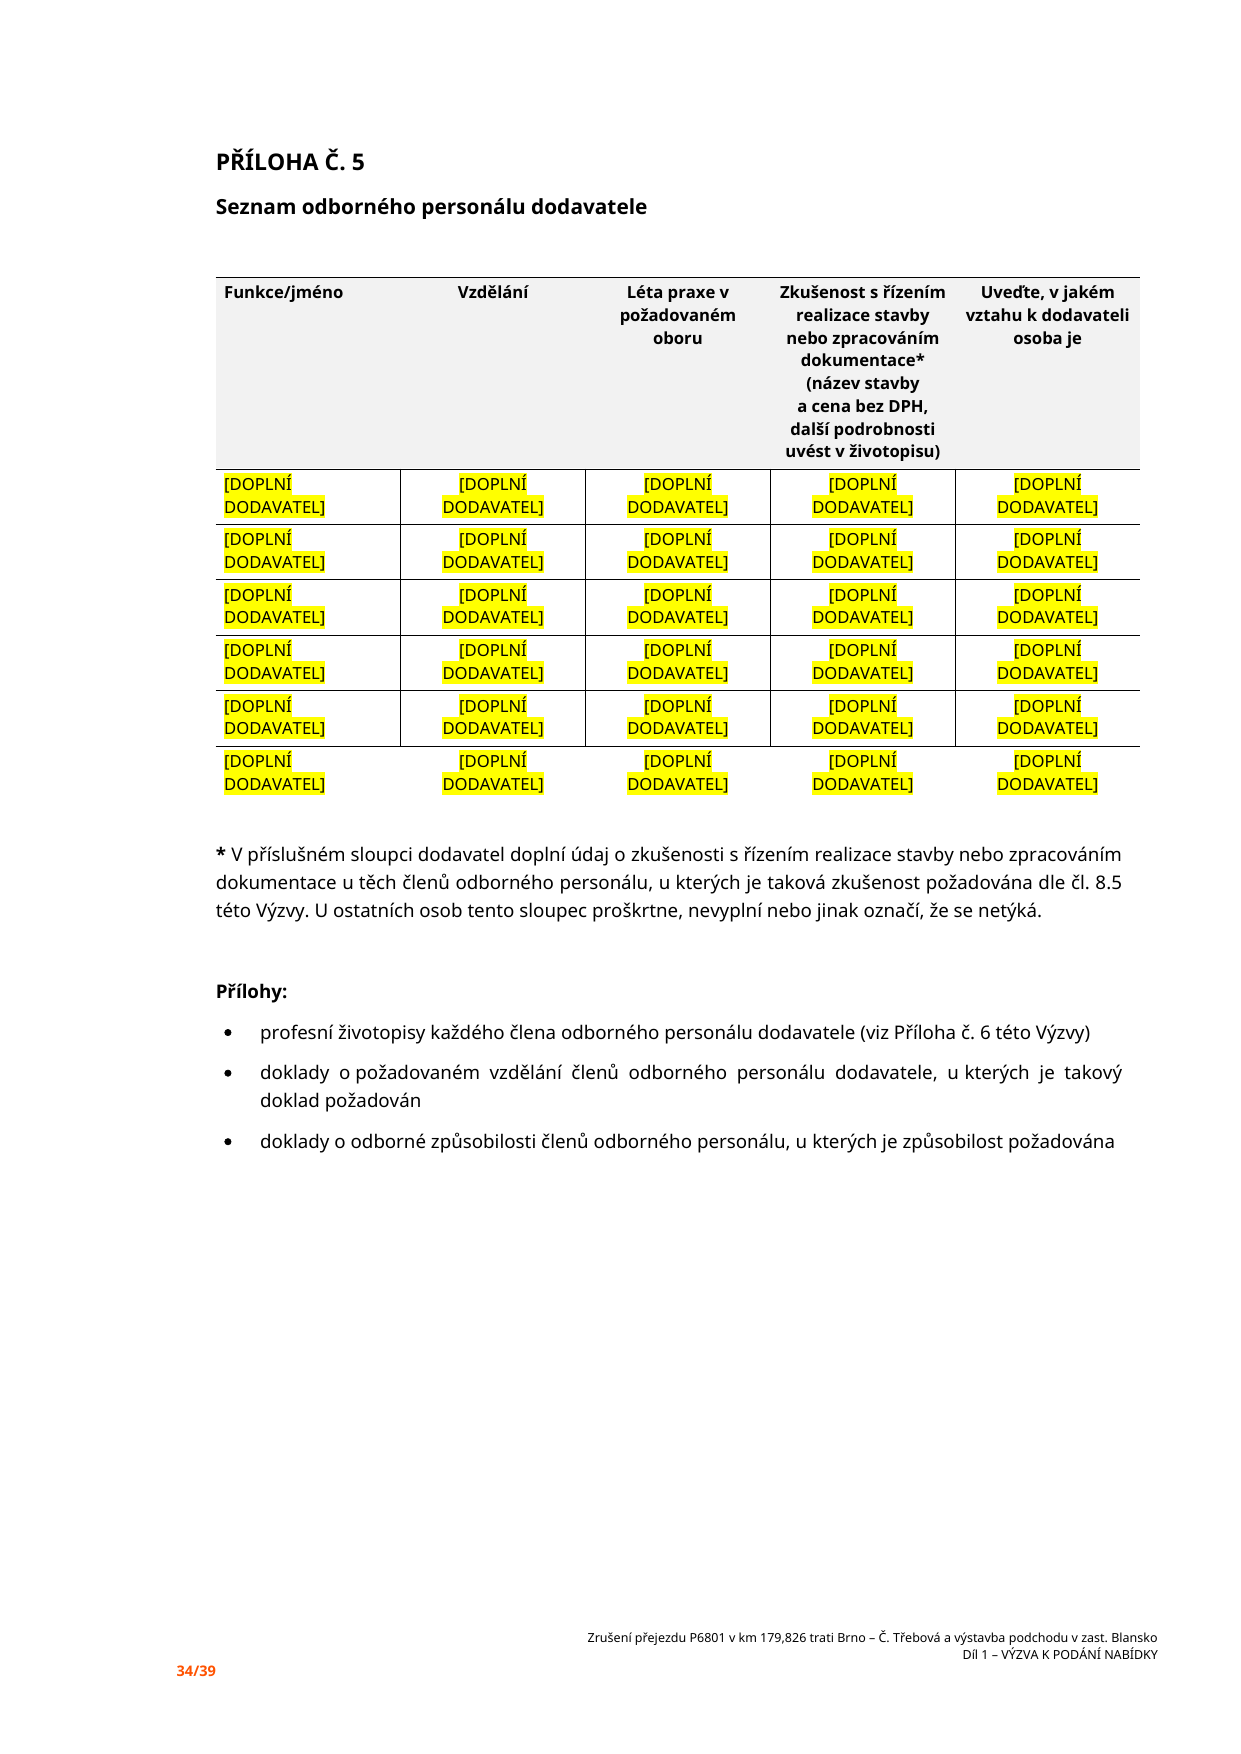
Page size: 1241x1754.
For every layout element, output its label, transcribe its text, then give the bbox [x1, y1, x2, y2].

table_header Uveďte, v jakém vztahu k dodavateli osoba je [955, 278, 1140, 468]
table_header Zkušenost s řízením realizace stavby nebo zpracováním dokumentace* (název stavby a cena bez DPH, další podrobnosti uvést v životopisu) [770, 278, 955, 468]
table_cell [DOPLNÍ DODAVATEL] [956, 636, 1140, 690]
table_cell [DOPLNÍ DODAVATEL] [586, 525, 770, 579]
text doklady o odborné způsobilosti členů odborného personálu, u kterých je způsobilost požadována [224, 1128, 1122, 1154]
table_cell [DOPLNÍ DODAVATEL] [216, 691, 400, 746]
table_cell [DOPLNÍ DODAVATEL] [585, 747, 770, 801]
table_cell [DOPLNÍ DODAVATEL] [956, 580, 1140, 635]
table_cell [DOPLNÍ DODAVATEL] [771, 470, 955, 524]
table_cell [DOPLNÍ DODAVATEL] [216, 747, 400, 801]
text Seznam odborného personálu dodavatele [216, 192, 1122, 221]
table_header Vzdělání [400, 278, 585, 468]
table_cell [DOPLNÍ DODAVATEL] [955, 747, 1140, 801]
text profesní životopisy každého člena odborného personálu dodavatele (viz Příloha č. 6 této Výzvy) [224, 1019, 1122, 1044]
table_cell [DOPLNÍ DODAVATEL] [401, 691, 585, 746]
table_header Léta praxe v požadovaném oboru [585, 278, 770, 468]
table_cell [DOPLNÍ DODAVATEL] [401, 636, 585, 690]
table_cell [DOPLNÍ DODAVATEL] [216, 580, 400, 635]
table_cell [DOPLNÍ DODAVATEL] [216, 525, 400, 579]
table_cell [DOPLNÍ DODAVATEL] [586, 580, 770, 635]
table_cell [DOPLNÍ DODAVATEL] [956, 525, 1140, 579]
table_cell [DOPLNÍ DODAVATEL] [771, 525, 955, 579]
table_cell [DOPLNÍ DODAVATEL] [771, 636, 955, 690]
table_cell [DOPLNÍ DODAVATEL] [586, 691, 770, 746]
table_cell [DOPLNÍ DODAVATEL] [216, 636, 400, 690]
table_cell [DOPLNÍ DODAVATEL] [771, 691, 955, 746]
table_cell [DOPLNÍ DODAVATEL] [770, 747, 955, 801]
table_cell [DOPLNÍ DODAVATEL] [586, 636, 770, 690]
table_cell [DOPLNÍ DODAVATEL] [771, 580, 955, 635]
text * V příslušném sloupci dodavatel doplní údaj o zkušenosti s řízením realizace stavby nebo zpracováním dokumentace u těch členů odborného personálu, u kterých je taková zkušenost požadována dle čl. 8.5 této Výzvy. U ostatních osob tento sloupec proškrtne, nevyplní nebo jinak označí, že se netýká. [216, 841, 1122, 923]
table_header Funkce/jméno [216, 278, 400, 468]
table_cell [DOPLNÍ DODAVATEL] [401, 470, 585, 524]
table_cell [DOPLNÍ DODAVATEL] [401, 525, 585, 579]
text doklady o požadovaném vzdělání členů odborného personálu dodavatele, u kterých je takový doklad požadován [224, 1059, 1122, 1113]
table_cell [DOPLNÍ DODAVATEL] [401, 580, 585, 635]
table_cell [DOPLNÍ DODAVATEL] [956, 691, 1140, 746]
table_cell [DOPLNÍ DODAVATEL] [586, 470, 770, 524]
text Přílohy: [216, 978, 1122, 1004]
table_cell [DOPLNÍ DODAVATEL] [216, 470, 400, 524]
table_cell [DOPLNÍ DODAVATEL] [956, 470, 1140, 524]
text Příloha č. 5 [216, 146, 1122, 177]
table_cell [DOPLNÍ DODAVATEL] [400, 747, 585, 801]
